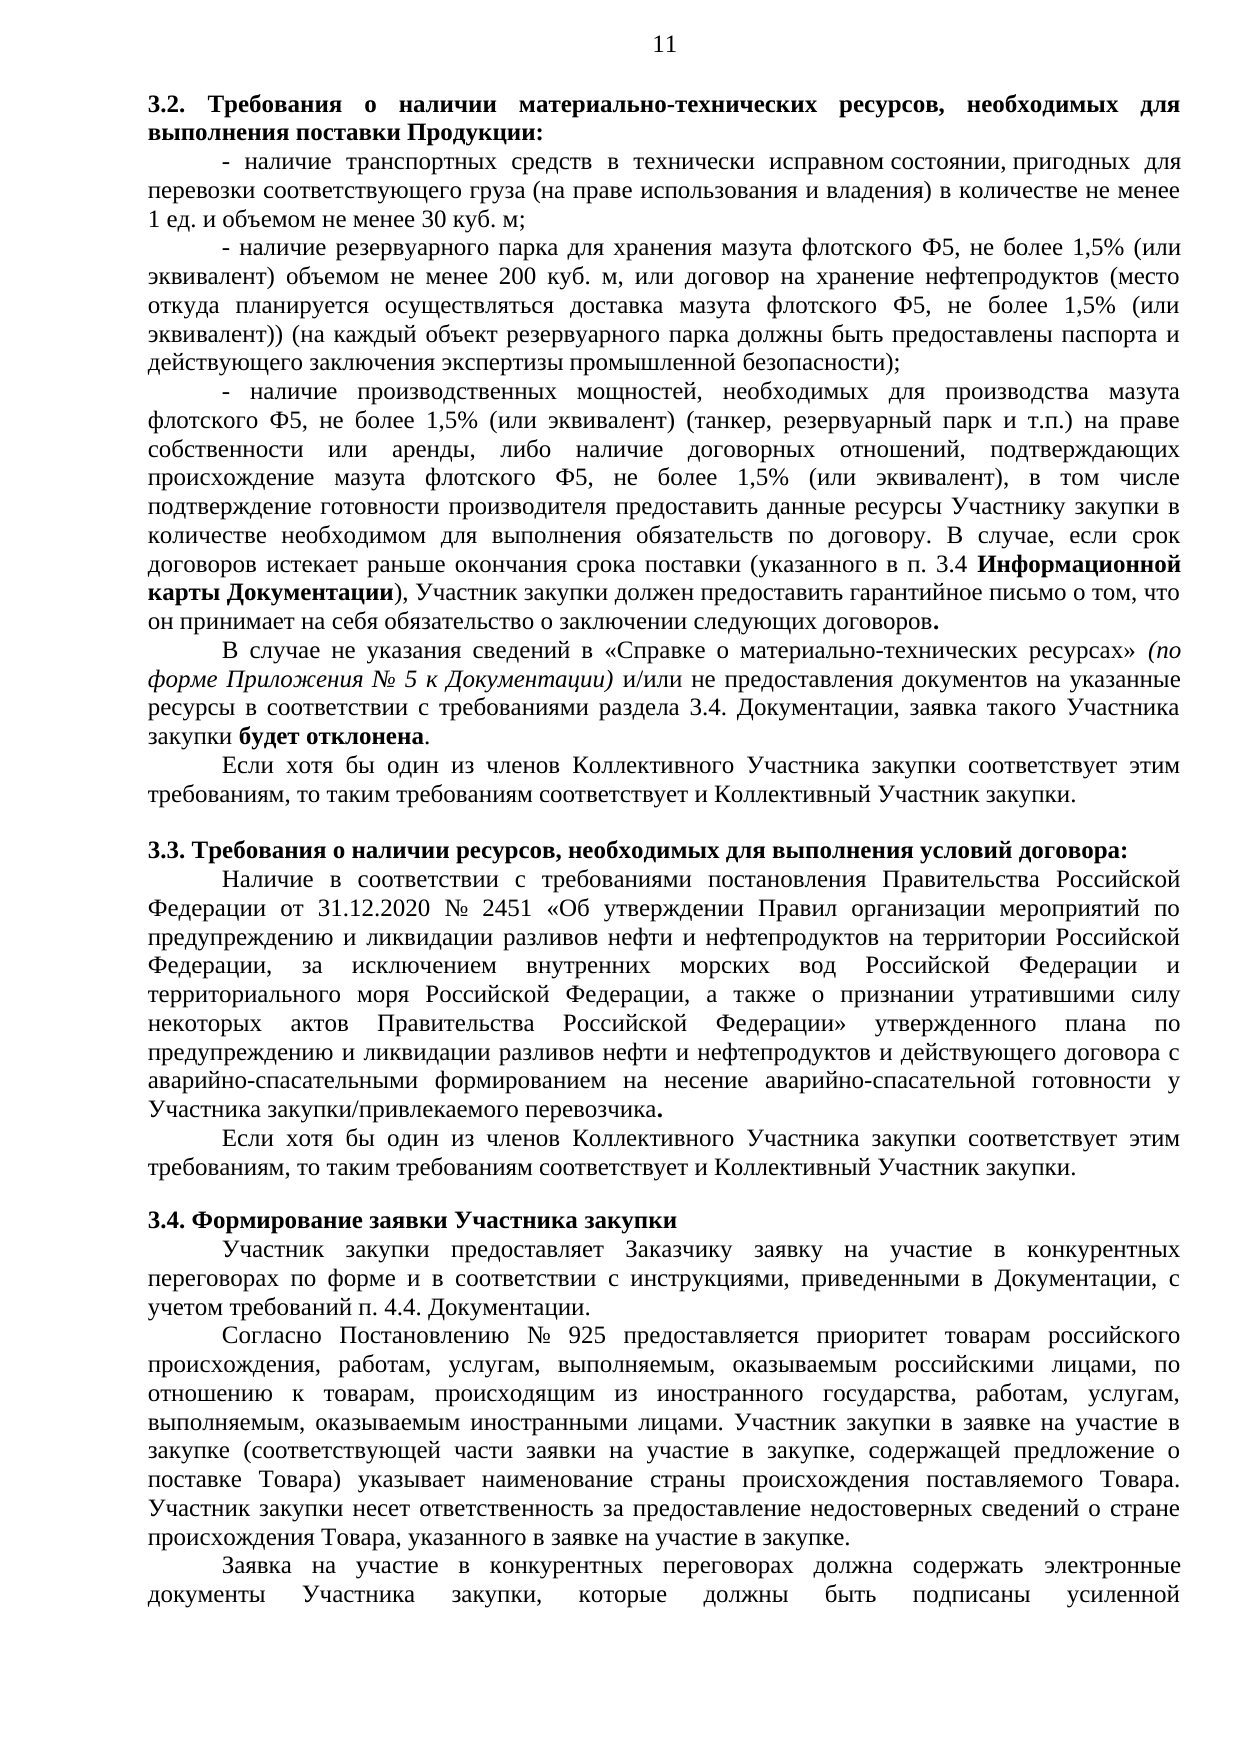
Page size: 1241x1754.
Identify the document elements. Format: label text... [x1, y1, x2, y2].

subtitle 3.4. Формирование заявки Участника закупки [148, 1205, 1181, 1234]
text Если хотя бы один из членов Коллективного Участника закупки соответствует этим требованиям, то таким требованиям соответствует и Коллективный Участник закупки. [148, 1123, 1181, 1180]
text В случае не указания сведений в «Справке о материально-технических ресурсах» (по форме Приложения № 5 к Документации) и/или не предоставления документов на указанные ресурсы в соответствии с требованиями раздела 3.4. Документации, заявка такого Участника закупки будет отклонена. [148, 635, 1181, 750]
subtitle 3.2. Требования о наличии материально-технических ресурсов, необходимых для выполнения поставки Продукции: [148, 89, 1181, 146]
text - наличие транспортных средств в технически исправном состоянии, пригодных для перевозки соответствующего груза (на праве использования и владения) в количестве не менее 1 ед. и объемом не менее 30 куб. м; [148, 146, 1181, 232]
text - наличие резервуарного парка для хранения мазута флотского Ф5, не более 1,5% (или эквивалент) объемом не менее 200 куб. м, или договор на хранение нефтепродуктов (место откуда планируется осуществляться доставка мазута флотского Ф5, не более 1,5% (или эквивалент)) (на каждый объект резервуарного парка должны быть предоставлены паспорта и действующего заключения экспертизы промышленной безопасности); [148, 232, 1181, 376]
text Наличие в соответствии с требованиями постановления Правительства Российской Федерации от 31.12.2020 № 2451 «Об утверждении Правил организации мероприятий по предупреждению и ликвидации разливов нефти и нефтепродуктов на территории Российской Федерации, за исключением внутренних морских вод Российской Федерации и территориального моря Российской Федерации, а также о признании утратившими силу некоторых актов Правительства Российской Федерации» утвержденного плана по предупреждению и ликвидации разливов нефти и нефтепродуктов и действующего договора с аварийно-спасательными формированием на несение аварийно-спасательной готовности у Участника закупки/привлекаемого перевозчика. [148, 864, 1181, 1123]
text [148, 1550, 1181, 1608]
text Участник закупки предоставляет Заказчику заявку на участие в конкурентных переговорах по форме и в соответствии с инструкциями, приведенными в Документации, с учетом требований п. 4.4. Документации. [148, 1234, 1181, 1320]
subtitle 3.3. Требования о наличии ресурсов, необходимых для выполнения условий договора: [148, 835, 1181, 864]
text Согласно Постановлению № 925 предоставляется приоритет товарам российского происхождения, работам, услугам, выполняемым, оказываемым российскими лицами, по отношению к товарам, происходящим из иностранного государства, работам, услугам, выполняемым, оказываемым иностранными лицами. Участник закупки в заявке на участие в закупке (соответствующей части заявки на участие в закупке, содержащей предложение о поставке Товара) указывает наименование страны происхождения поставляемого Товара. Участник закупки несет ответственность за предоставление недостоверных сведений о стране происхождения Товара, указанного в заявке на участие в закупке. [148, 1320, 1181, 1550]
text Если хотя бы один из членов Коллективного Участника закупки соответствует этим требованиям, то таким требованиям соответствует и Коллективный Участник закупки. [148, 750, 1181, 807]
text - наличие производственных мощностей, необходимых для производства мазута флотского Ф5, не более 1,5% (или эквивалент) (танкер, резервуарный парк и т.п.) на праве собственности или аренды, либо наличие договорных отношений, подтверждающих происхождение мазута флотского Ф5, не более 1,5% (или эквивалент), в том числе подтверждение готовности производителя предоставить данные ресурсы Участнику закупки в количестве необходимом для выполнения обязательств по договору. В случае, если срок договоров истекает раньше окончания срока поставки (указанного в п. 3.4 Информационной карты Документации), Участник закупки должен предоставить гарантийное письмо о том, что он принимает на себя обязательство о заключении следующих договоров. [148, 376, 1181, 635]
